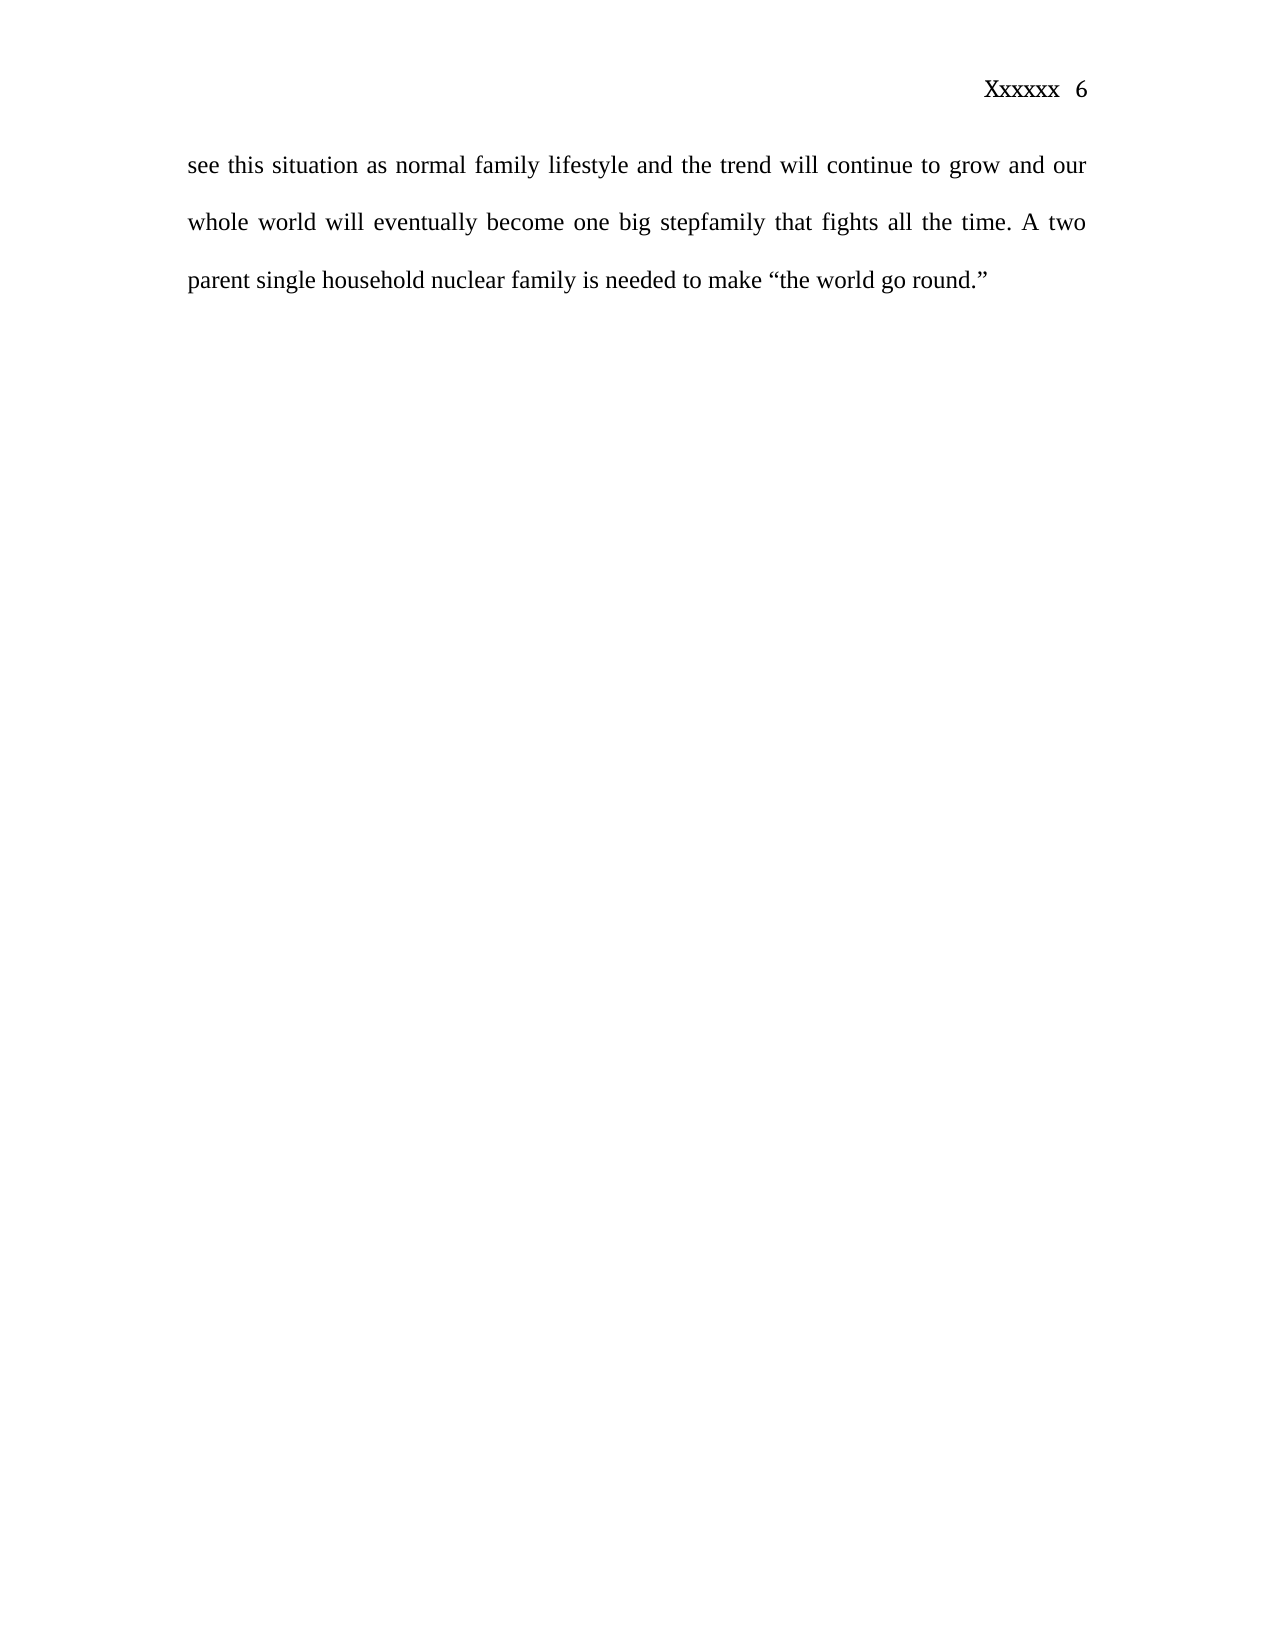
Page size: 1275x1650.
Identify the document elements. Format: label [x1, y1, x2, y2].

text [187, 150, 1087, 294]
